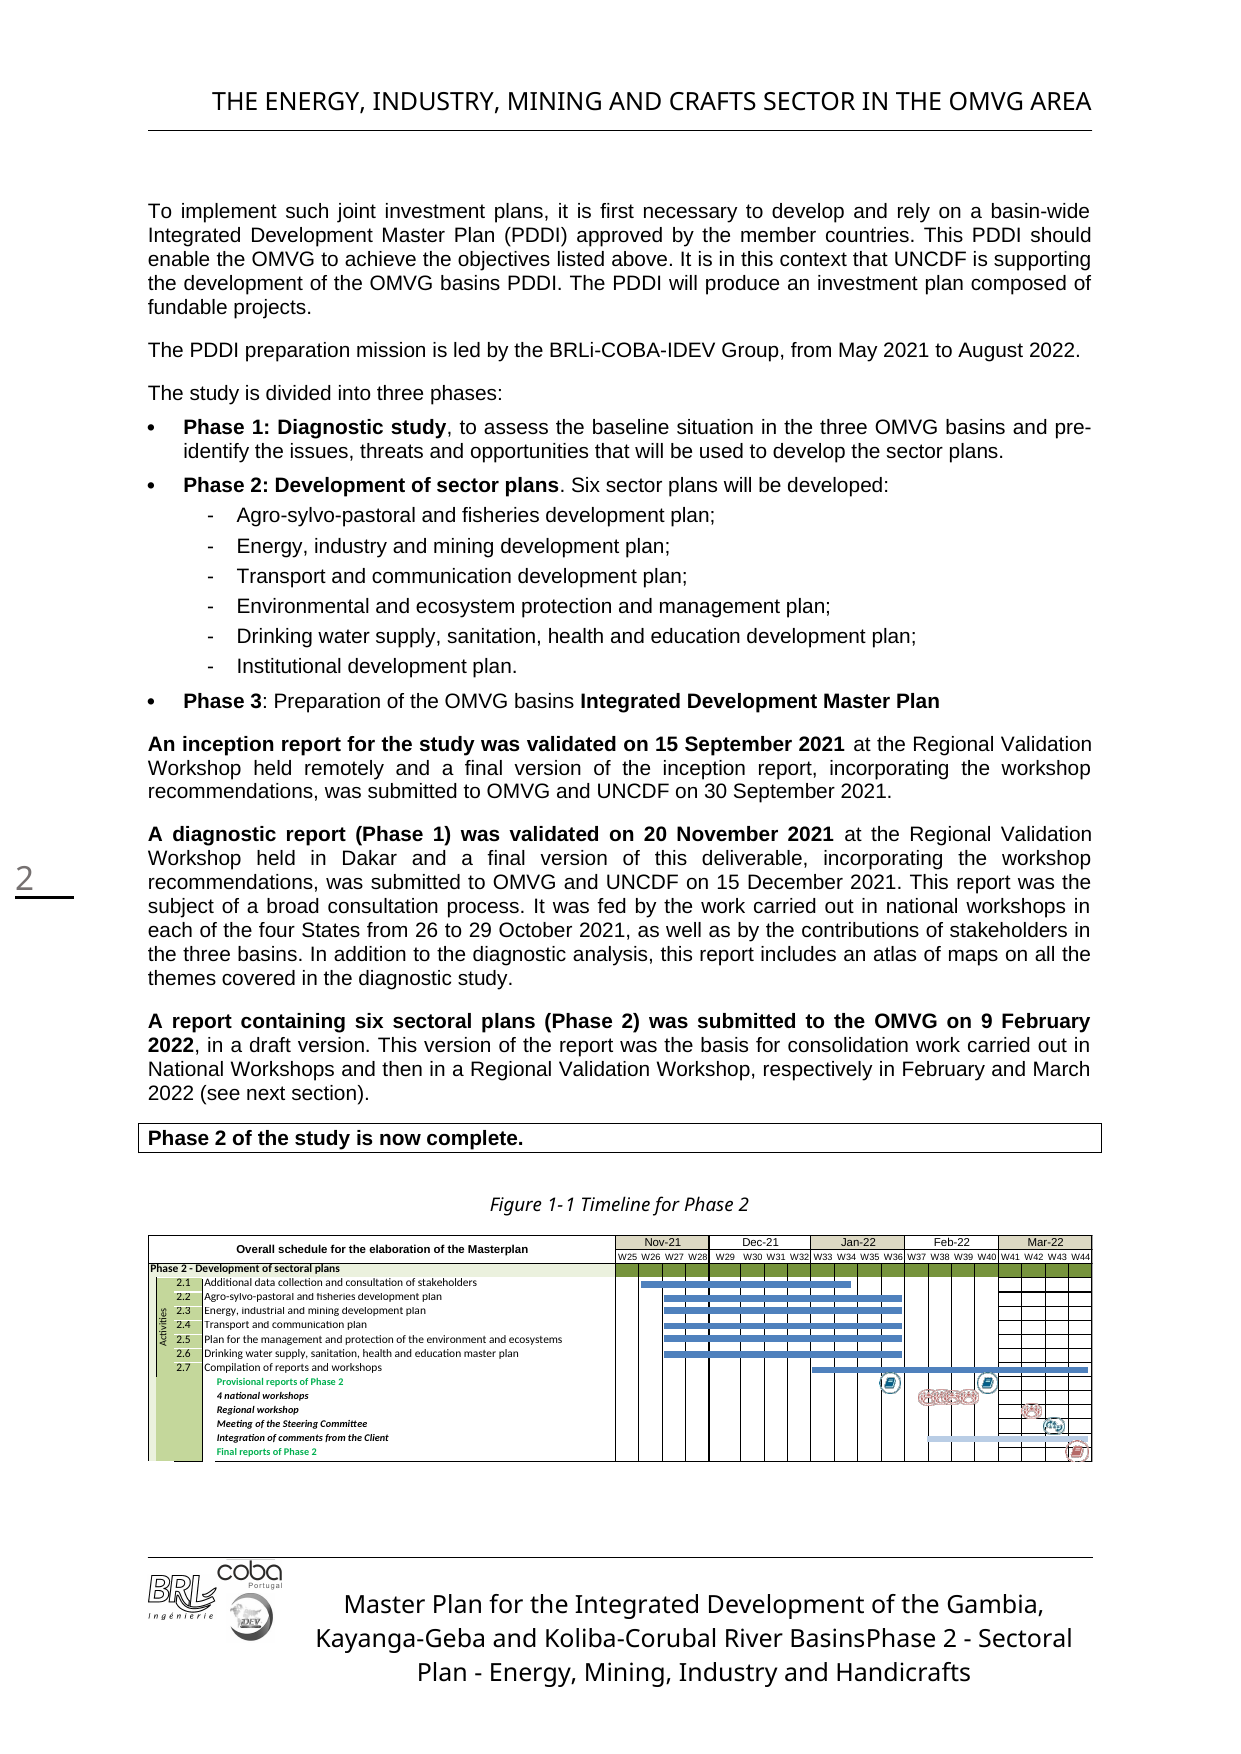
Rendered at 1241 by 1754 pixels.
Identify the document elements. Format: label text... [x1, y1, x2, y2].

text Drinking water supply, sanitation, health and education development plan; [207, 624, 1092, 648]
text Phase 2 of the study is now complete. [139, 1124, 1101, 1152]
text Phase 1: Diagnostic study, to assess the baseline situation in the three OMVG basins and pre-identify the issues, threats and opportunities that will be used to develop the sector plans. [148, 415, 1092, 463]
text Institutional development plan. [207, 654, 1092, 678]
picture [147, 1559, 282, 1620]
text Transport and communication development plan; [207, 564, 1092, 588]
text Phase 3: Preparation of the OMVG basins Integrated Development Master Plan [148, 689, 1092, 713]
text Energy, industry and mining development plan; [207, 533, 1092, 557]
text To implement such joint investment plans, it is first necessary to develop and rely on a basin-wide Integrated Development Master Plan (PDDI) approved by the member countries. This PDDI should enable the OMVG to achieve the objectives listed above. It is in this context that UNCDF is supporting the development of the OMVG basins PDDI. The PDDI will produce an investment plan composed of fundable projects. [148, 199, 1092, 319]
text A diagnostic report (Phase 1) was validated on 20 November 2021 at the Regional Validation Workshop held in Dakar and a final version of this deliverable, incorporating the workshop recommendations, was submitted to OMVG and UNCDF on 15 December 2021. This report was the subject of a broad consultation process. It was fed by the work carried out in national workshops in each of the four States from 26 to 29 October 2021, as well as by the contributions of stakeholders in the three basins. In addition to the diagnostic analysis, this report includes an atlas of maps on all the themes covered in the diagnostic study. [148, 822, 1092, 990]
text An inception report for the study was validated on 15 September 2021 at the Regional Validation Workshop held remotely and a final version of the inception report, incorporating the workshop recommendations, was submitted to OMVG and UNCDF on 30 September 2021. [148, 731, 1092, 803]
text A report containing six sectoral plans (Phase 2) was submitted to the OMVG on 9 February 2022, in a draft version. This version of the report was the basis for consolidation work carried out in National Workshops and then in a Regional Validation Workshop, respectively in February and March 2022 (see next section). [148, 1008, 1092, 1104]
text Phase 2: Development of sector plans. Six sector plans will be developed: [148, 473, 1092, 497]
text The PDDI preparation mission is led by the BRLi-COBA-IDEV Group, from May 2021 to August 2022. [148, 338, 1092, 362]
text Figure 1-1 Timeline for Phase 2 [148, 1191, 1092, 1216]
text Environmental and ecosystem protection and management plan; [207, 594, 1092, 618]
text The study is divided into three phases: [148, 380, 1092, 404]
text Agro-sylvo-pastoral and fisheries development plan; [207, 503, 1092, 527]
